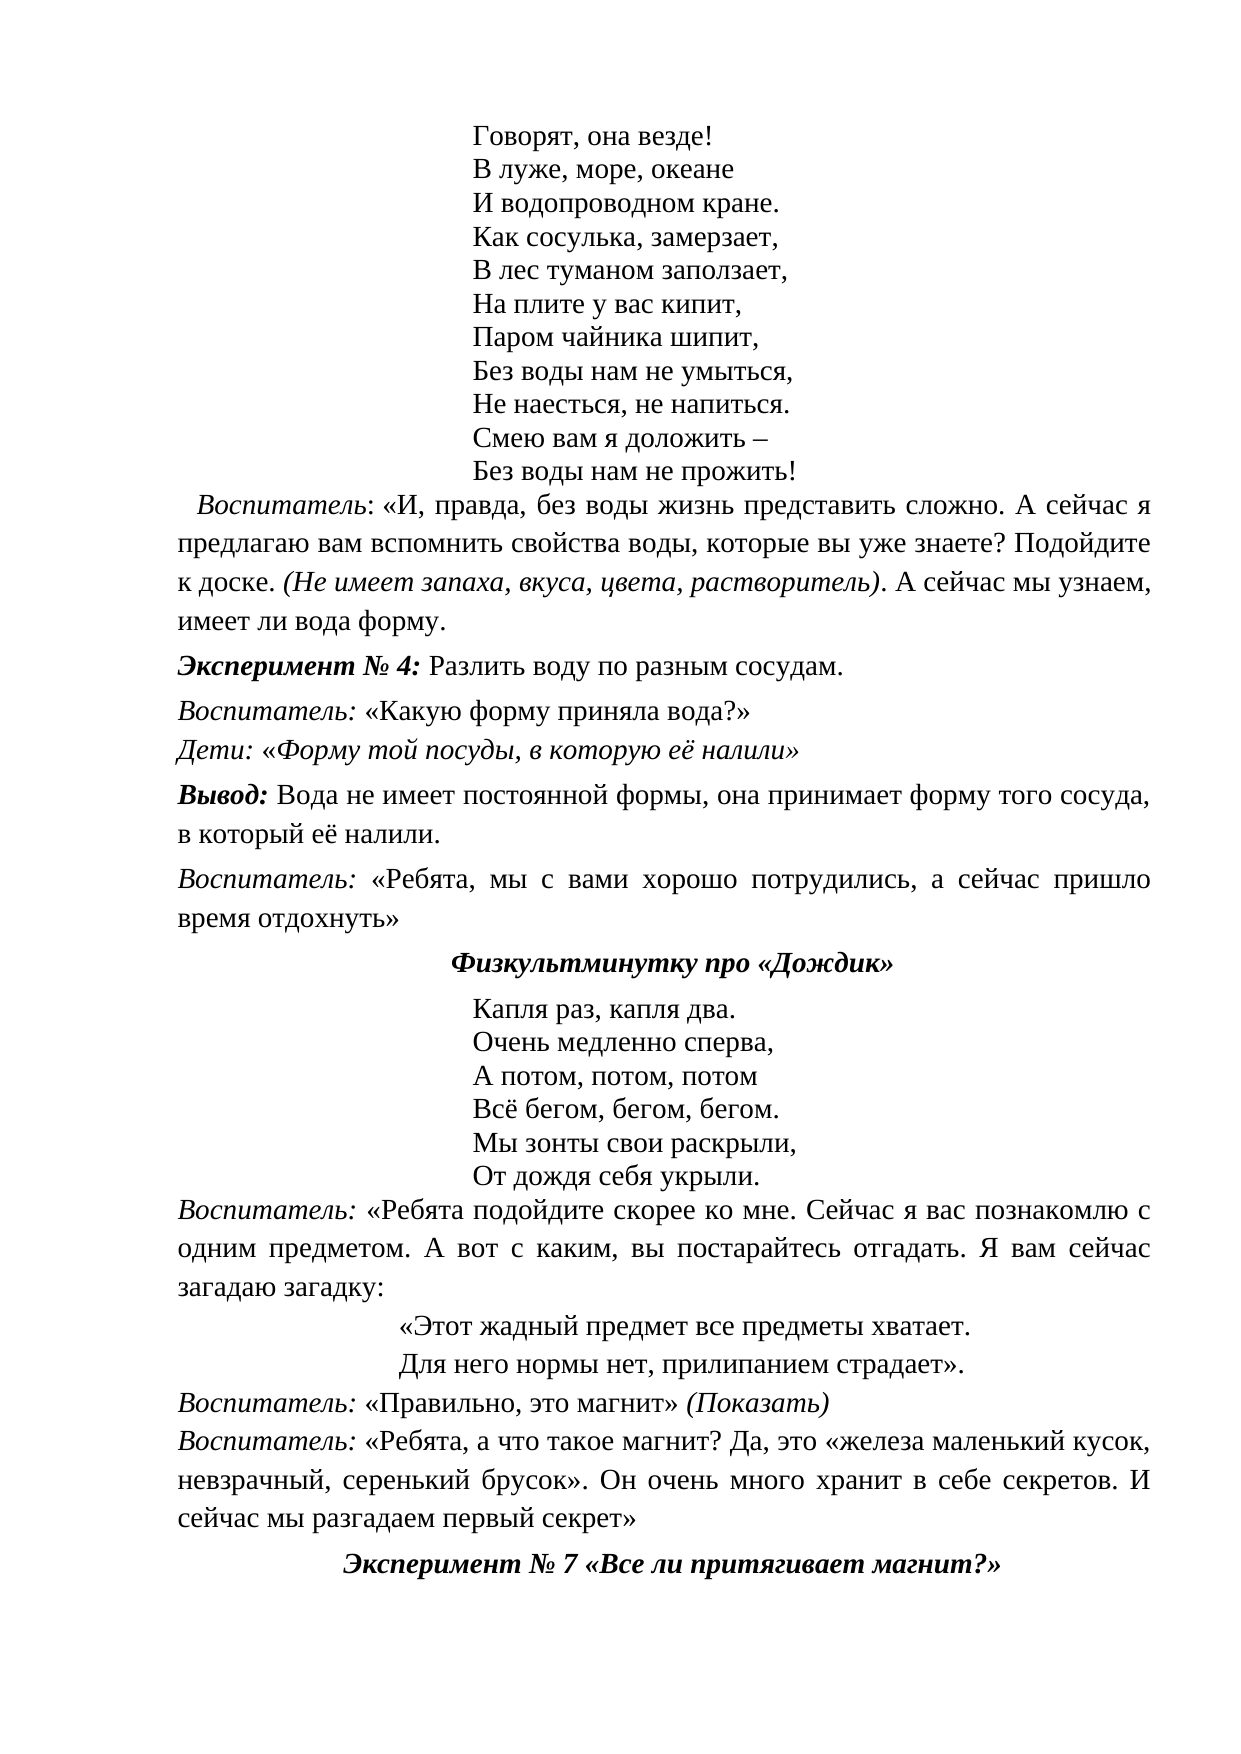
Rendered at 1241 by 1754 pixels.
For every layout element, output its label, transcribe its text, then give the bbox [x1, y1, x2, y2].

text Мы зонты свои раскрыли, [472, 1125, 1083, 1158]
text И водопроводном кране. [472, 185, 1083, 219]
text Дети: «Форму той посуды, в которую её налили» [177, 732, 1152, 766]
text Воспитатель: «Правильно, это магнит» (Показать) [177, 1385, 1152, 1418]
text На плите у вас кипит, [472, 286, 1083, 319]
text В лес туманом заползает, [472, 252, 1083, 286]
text Всё бегом, бегом, бегом. [472, 1091, 1083, 1125]
text «Этот жадный предмет все предметы хватает. [398, 1308, 1083, 1341]
text Говорят, она везде! [472, 118, 1083, 152]
text Капля раз, капля два. [472, 991, 1083, 1024]
text От дождя себя укрыли. [472, 1158, 1083, 1192]
text Без воды нам не прожить! [472, 453, 1083, 487]
text Воспитатель: «Ребята подойдите скорее ко мне. Сейчас я вас познакомлю с одним предметом. А вот с каким, вы постарайтесь отгадать. Я вам сейчас загадаю загадку: [177, 1192, 1152, 1303]
text Очень медленно сперва, [472, 1024, 1083, 1058]
text Паром чайника шипит, [472, 319, 1083, 353]
text Без воды нам не умыться, [472, 353, 1083, 386]
text В луже, море, океане [472, 152, 1083, 185]
text Физкультминутку про «Дождик» [177, 945, 1152, 979]
text Не наесться, не напиться. [472, 386, 1083, 420]
text Для него нормы нет, прилипанием страдает». [398, 1346, 1083, 1380]
text Как сосулька, замерзает, [472, 219, 1083, 252]
text Эксперимент № 4: Разлить воду по разным сосудам. [177, 648, 1152, 682]
text Смею вам я доложить – [472, 420, 1083, 453]
text Воспитатель: «Ребята, а что такое магнит? Да, это «железа маленький кусок, невзрачный, серенький брусок». Он очень много хранит в себе секретов. И сейчас мы разгадаем первый секрет» [177, 1423, 1152, 1534]
text Эксперимент № 7 «Все ли притягивает магнит?» [177, 1546, 1152, 1579]
text Воспитатель: «Какую форму приняла вода?» [177, 693, 1152, 727]
text Вывод: Вода не имеет постоянной формы, она принимает форму того сосуда, в который её налили. [177, 777, 1152, 849]
text А потом, потом, потом [472, 1058, 1083, 1091]
text Воспитатель: «Ребята, мы с вами хорошо потрудились, а сейчас пришло время отдохнуть» [177, 861, 1152, 933]
text Воспитатель: «И, правда, без воды жизнь представить сложно. А сейчас я предлагаю вам вспомнить свойства воды, которые вы уже знаете? Подойдите к доске. (Не имеет запаха, вкуса, цвета, растворитель). А сейчас мы узнаем, имеет ли вода форму. [177, 487, 1152, 636]
